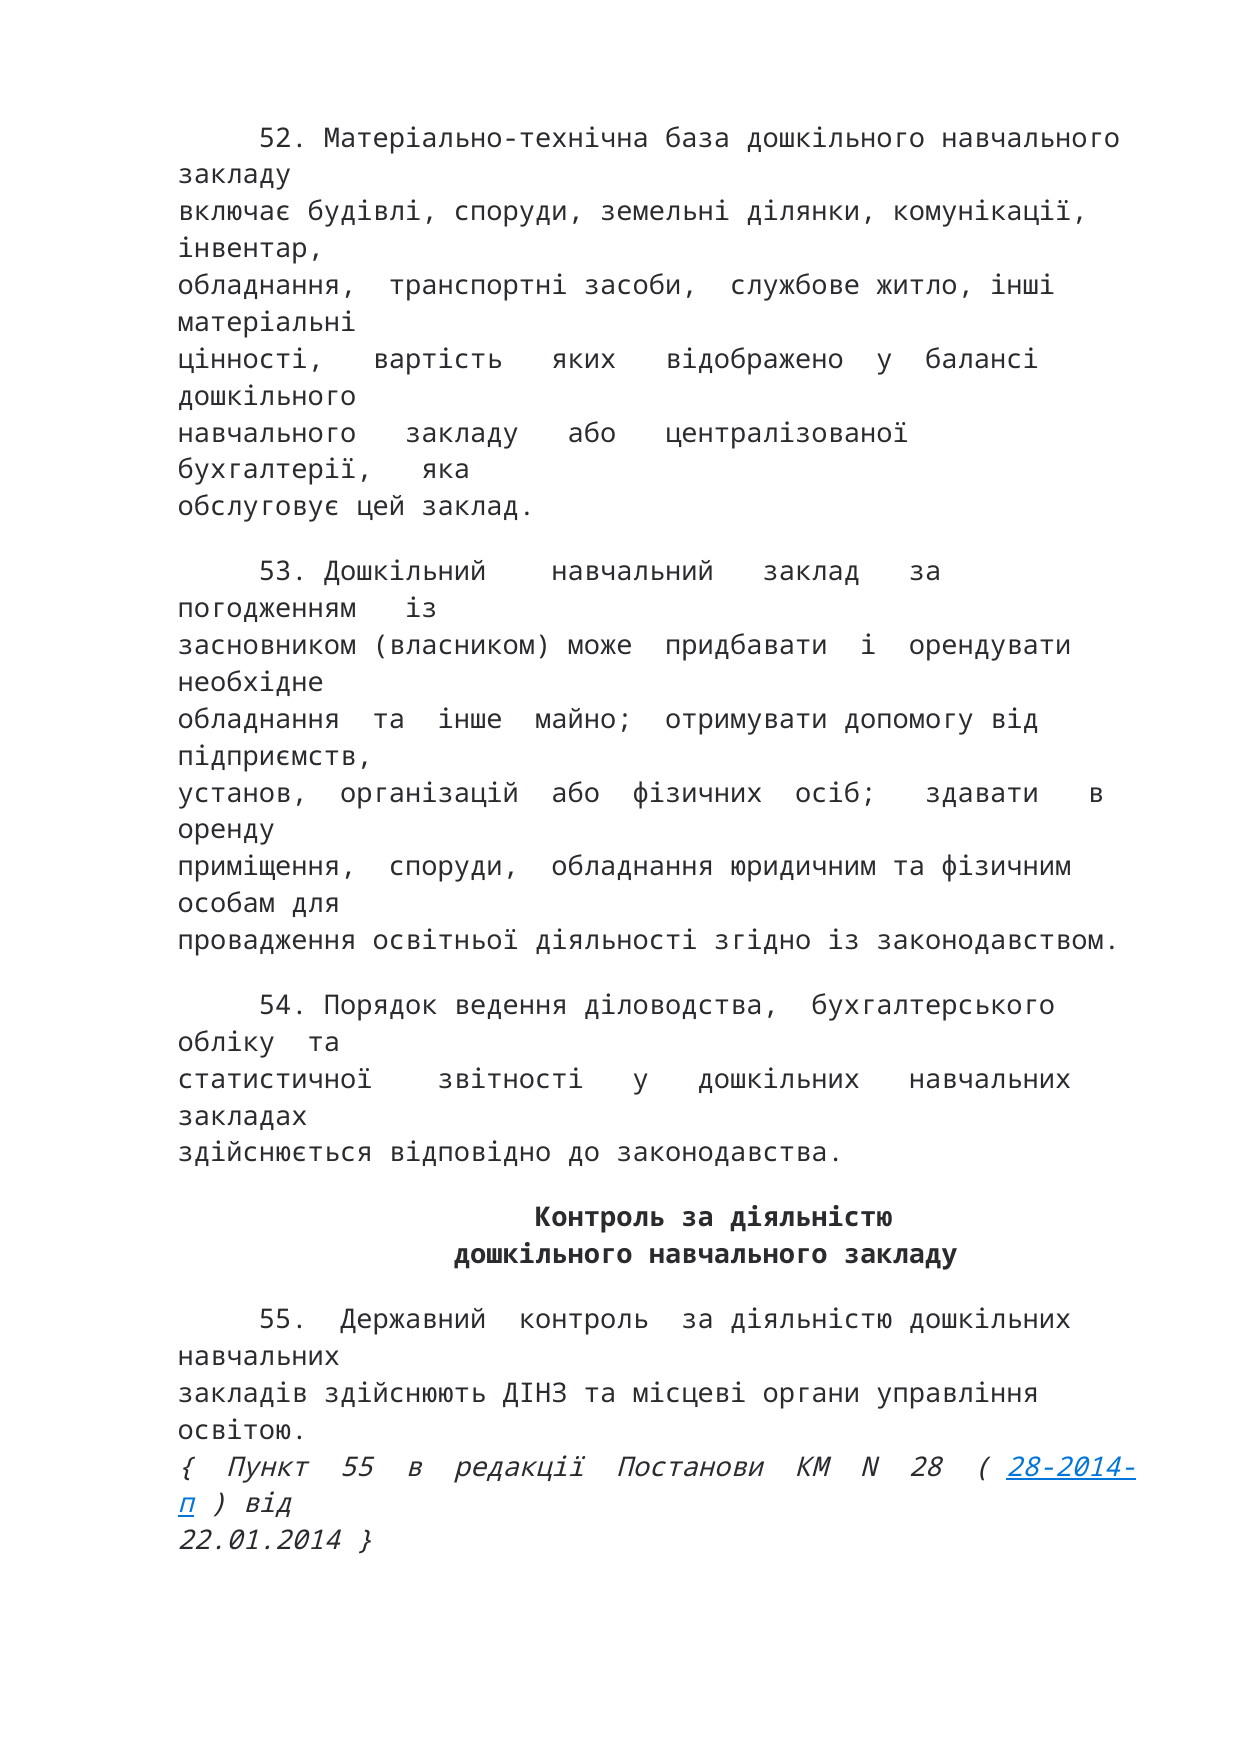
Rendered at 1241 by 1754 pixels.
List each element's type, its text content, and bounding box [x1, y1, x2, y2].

text 55. Державний контроль за діяльністю дошкільних навчальних закладів здійснюють ДІНЗ та місцеві органи управління освітою. [177, 1299, 1152, 1447]
text { Пункт 55 в редакції Постанови КМ N 28 ( 28-2014-п ) від 22.01.2014 } [177, 1447, 1152, 1586]
text 53. Дошкільний навчальний заклад за погодженням із засновником (власником) може придбавати і орендувати необхідне обладнання та інше майно; отримувати допомогу від підприємств, установ, організацій або фізичних осіб; здавати в оренду приміщення, споруди, обладнання юридичним та фізичним особам для провадження освітньої діяльності згідно із законодавством. [177, 552, 1152, 985]
text 54. Порядок ведення діловодства, бухгалтерського обліку та статистичної звітності у дошкільних навчальних закладах здійснюється відповідно до законодавства. [177, 985, 1152, 1198]
text Контроль за діяльністю дошкільного навчального закладу [177, 1198, 1152, 1299]
text 52. Матеріально-технічна база дошкільного навчального закладу включає будівлі, споруди, земельні ділянки, комунікації, інвентар, обладнання, транспортні засоби, службове житло, інші матеріальні цінності, вартість яких відображено у балансі дошкільного навчального закладу або централізованої бухгалтерії, яка обслуговує цей заклад. [177, 118, 1152, 552]
